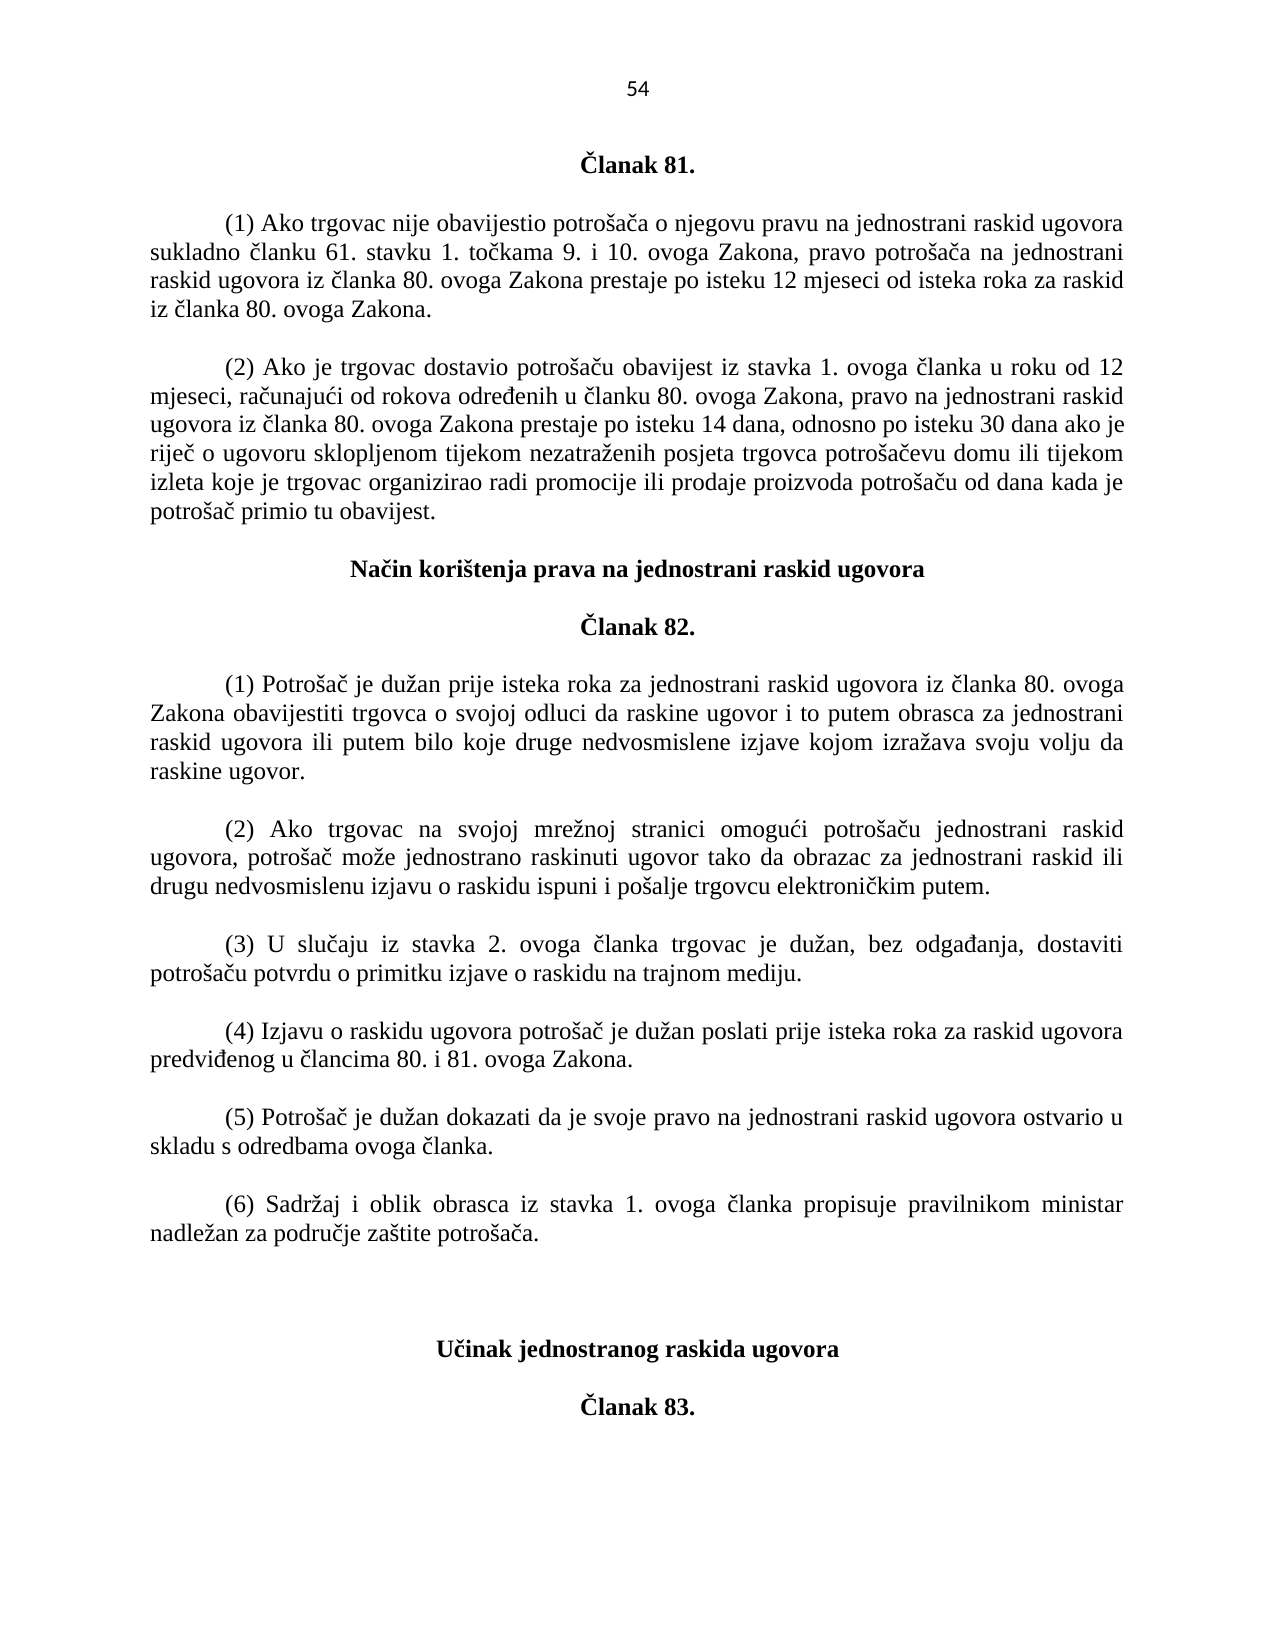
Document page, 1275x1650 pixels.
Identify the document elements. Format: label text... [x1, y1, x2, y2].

text Način korištenja prava na jednostrani raskid ugovora [150, 554, 1125, 582]
text (1) Ako trgovac nije obavijestio potrošača o njegovu pravu na jednostrani raskid ugovora sukladno članku 61. stavku 1. točkama 9. i 10. ovoga Zakona, pravo potrošača na jednostrani raskid ugovora iz članka 80. ovoga Zakona prestaje po isteku 12 mjeseci od isteka roka za raskid iz članka 80. ovoga Zakona. [150, 208, 1125, 323]
text (5) Potrošač je dužan dokazati da je svoje pravo na jednostrani raskid ugovora ostvario u skladu s odredbama ovoga članka. [150, 1102, 1125, 1160]
text (4) Izjavu o raskidu ugovora potrošač je dužan poslati prije isteka roka za raskid ugovora predviđenog u člancima 80. i 81. ovoga Zakona. [150, 1016, 1125, 1073]
text Članak 82. [150, 612, 1125, 640]
text Učinak jednostranog raskida ugovora [150, 1334, 1125, 1362]
text (1) Potrošač je dužan prije isteka roka za jednostrani raskid ugovora iz članka 80. ovoga Zakona obavijestiti trgovca o svojoj odluci da raskine ugovor i to putem obrasca za jednostrani raskid ugovora ili putem bilo koje druge nedvosmislene izjave kojom izražava svoju volju da raskine ugovor. [150, 669, 1125, 784]
text Članak 81. [150, 150, 1125, 179]
text Članak 83. [150, 1392, 1125, 1420]
text (2) Ako je trgovac dostavio potrošaču obavijest iz stavka 1. ovoga članka u roku od 12 mjeseci, računajući od rokova određenih u članku 80. ovoga Zakona, pravo na jednostrani raskid ugovora iz članka 80. ovoga Zakona prestaje po isteku 14 dana, odnosno po isteku 30 dana ako je riječ o ugovoru sklopljenom tijekom nezatraženih posjeta trgovca potrošačevu domu ili tijekom izleta koje je trgovac organizirao radi promocije ili prodaje proizvoda potrošaču od dana kada je potrošač primio tu obavijest. [150, 352, 1125, 524]
text (3) U slučaju iz stavka 2. ovoga članka trgovac je dužan, bez odgađanja, dostaviti potrošaču potvrdu o primitku izjave o raskidu na trajnom mediju. [150, 929, 1125, 987]
text (6) Sadržaj i oblik obrasca iz stavka 1. ovoga članka propisuje pravilnikom ministar nadležan za područje zaštite potrošača. [150, 1189, 1125, 1247]
text (2) Ako trgovac na svojoj mrežnoj stranici omogući potrošaču jednostrani raskid ugovora, potrošač može jednostrano raskinuti ugovor tako da obrazac za jednostrani raskid ili drugu nedvosmislenu izjavu o raskidu ispuni i pošalje trgovcu elektroničkim putem. [150, 814, 1125, 900]
